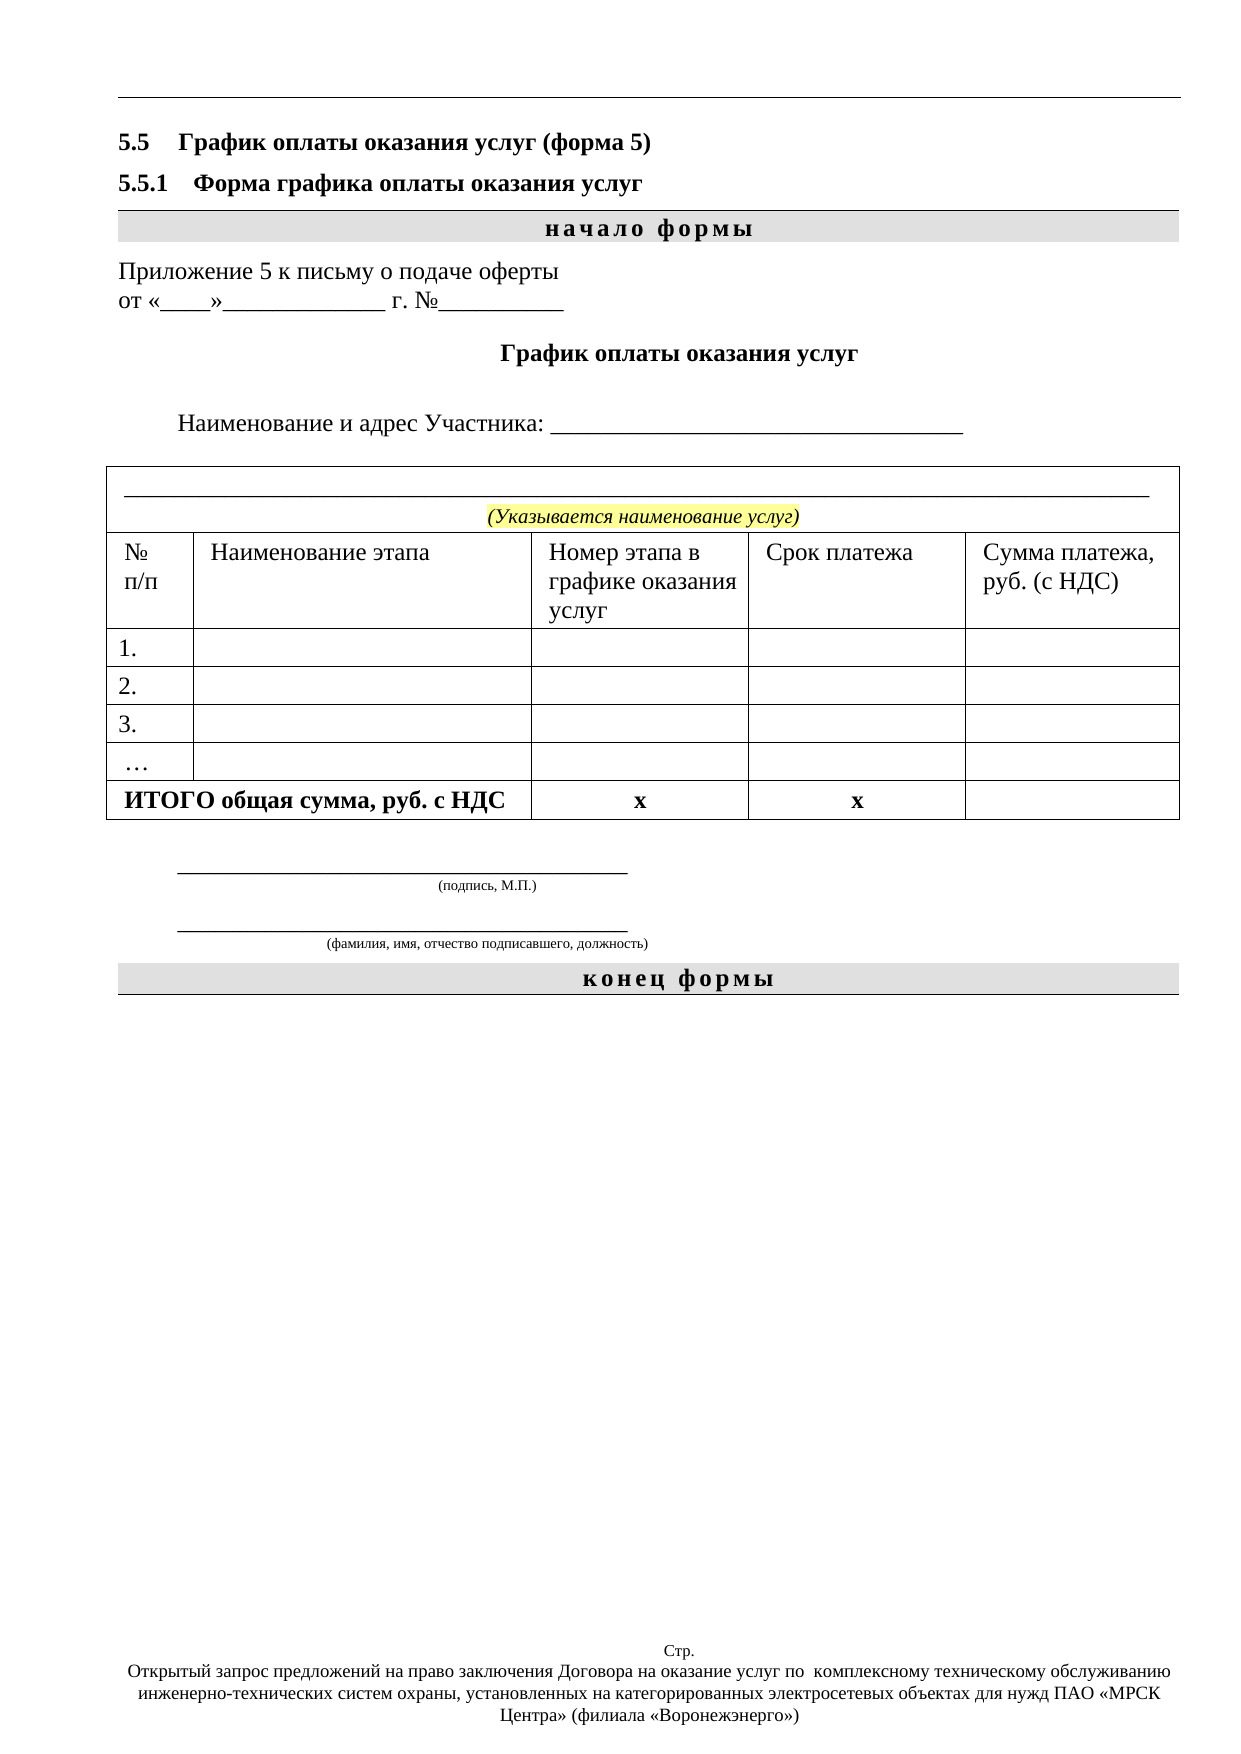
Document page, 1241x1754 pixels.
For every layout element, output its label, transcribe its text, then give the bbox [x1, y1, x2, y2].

text ____________________________________ [118, 906, 1181, 934]
table_cell [194, 705, 531, 742]
text График оплаты оказания услуг [118, 338, 1181, 367]
text начало формы [118, 211, 1179, 242]
table_cell [749, 629, 965, 666]
table_cell … [107, 743, 193, 780]
table_cell [194, 743, 531, 780]
table_cell [749, 705, 965, 742]
table_cell [966, 667, 1179, 704]
text (фамилия, имя, отчество подписавшего, должность) [118, 934, 797, 963]
table_cell [107, 667, 193, 704]
table_cell [966, 743, 1179, 780]
table_cell ИТОГО общая сумма, руб. с НДС [107, 781, 531, 818]
table_cell Сумма платежа, руб. (с НДС) [966, 533, 1179, 628]
table_header __________________________________________________________________________________ (Указывается наименование услуг) [107, 467, 1179, 532]
table_cell [966, 705, 1179, 742]
table_cell [532, 629, 748, 666]
text Приложение 5 к письму о подаче оферты от «____»_____________ г. №__________ [118, 256, 1181, 313]
subtitle Форма графика оплаты оказания услуг [118, 168, 1181, 197]
table_cell х [749, 781, 965, 818]
table_cell [966, 781, 1179, 818]
table_cell Номер этапа в графике оказания услуг [532, 533, 748, 628]
text (подпись, М.П.) [118, 877, 797, 906]
table_cell № п/п [107, 533, 193, 628]
table_cell [532, 667, 748, 704]
subtitle График оплаты оказания услуг (форма 5) [118, 127, 1181, 156]
table_cell [532, 743, 748, 780]
table_cell [107, 629, 193, 666]
table_cell [107, 705, 193, 742]
table_cell [966, 629, 1179, 666]
table_cell Наименование этапа [194, 533, 531, 628]
table_cell [749, 667, 965, 704]
table_cell [532, 705, 748, 742]
text Наименование и адрес Участника: _________________________________ [118, 408, 1181, 437]
text конец формы [118, 963, 1179, 994]
table_cell [194, 629, 531, 666]
table_cell х [532, 781, 748, 818]
text ____________________________________ [118, 848, 1181, 877]
table_cell [194, 667, 531, 704]
table_cell [749, 743, 965, 780]
table_cell Срок платежа [749, 533, 965, 628]
